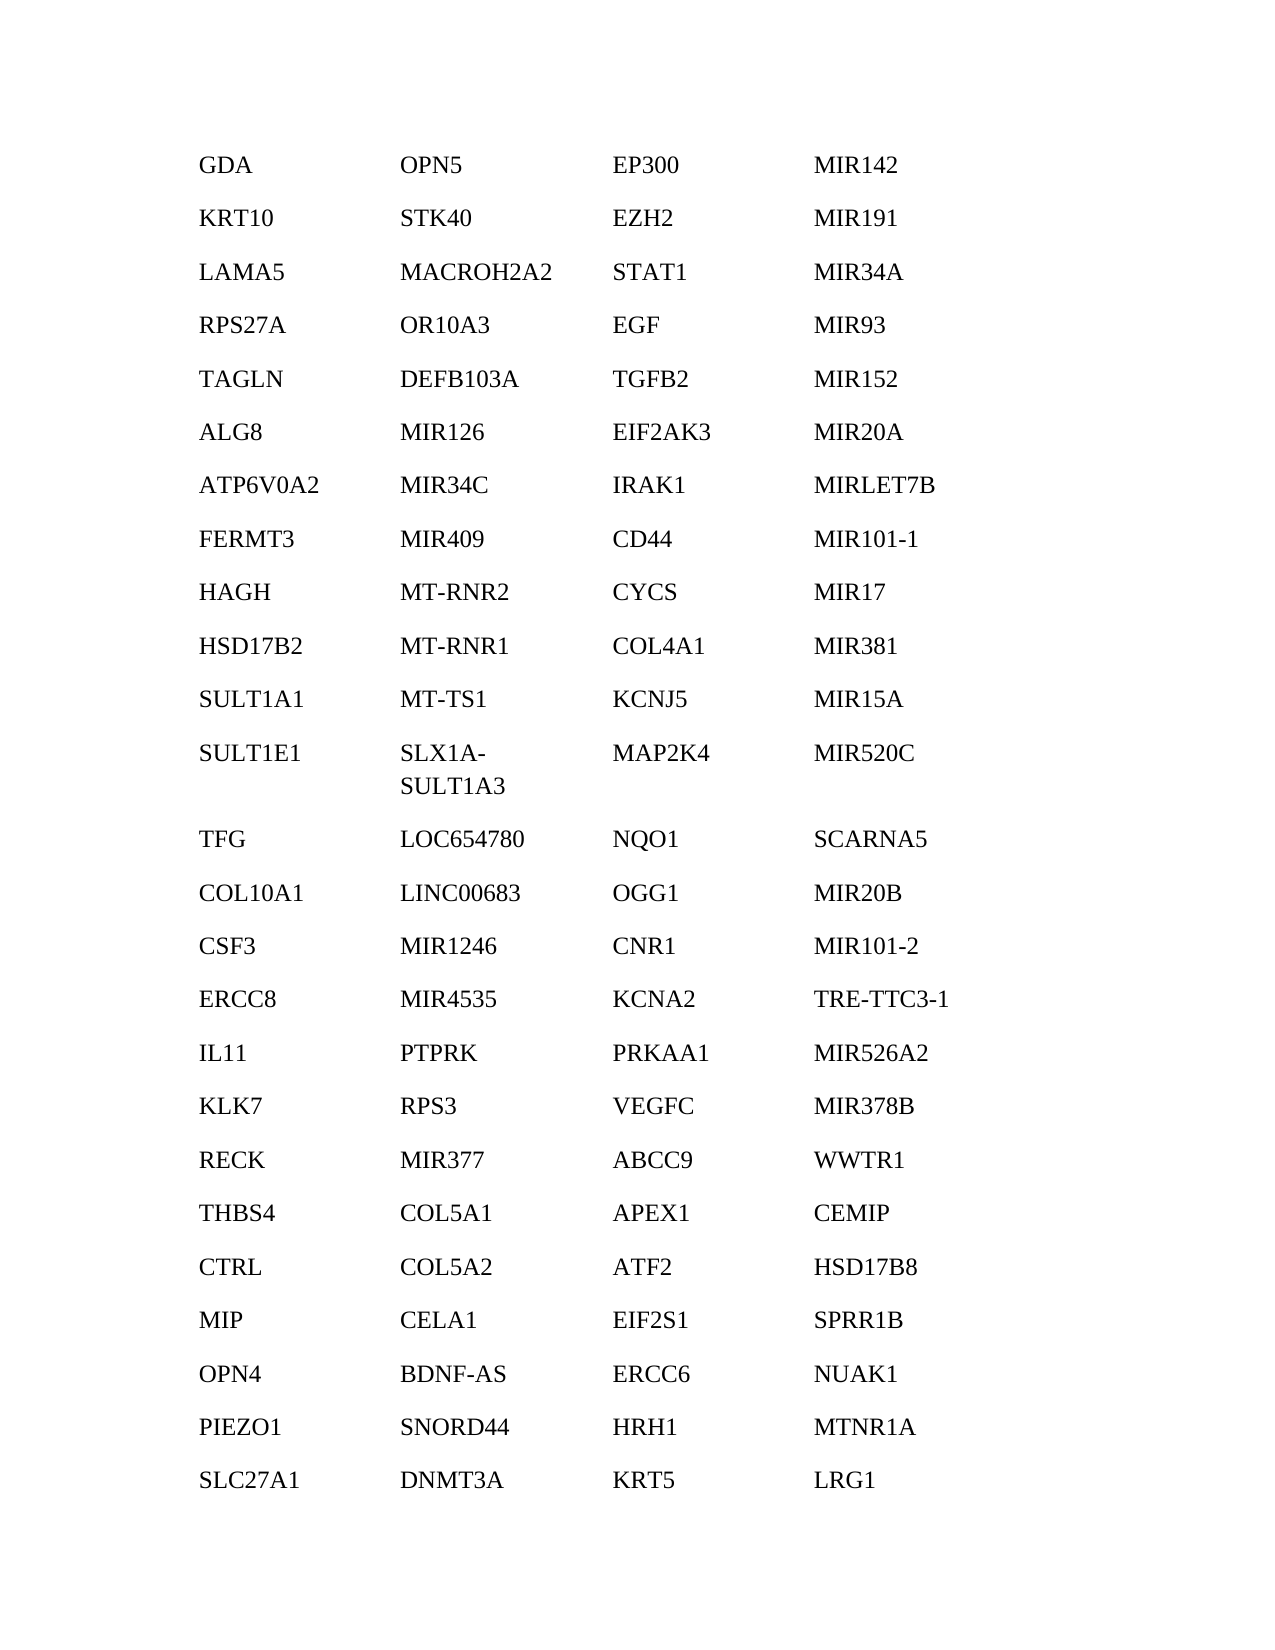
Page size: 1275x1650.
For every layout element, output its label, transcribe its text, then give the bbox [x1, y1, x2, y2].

table_cell EGF [601, 310, 802, 364]
table_cell THBS4 [188, 1198, 388, 1252]
table_cell EIF2S1 [601, 1305, 802, 1359]
table_cell OPN4 [188, 1359, 388, 1412]
table_cell MIR377 [389, 1145, 601, 1198]
table_cell CTRL [188, 1252, 388, 1305]
table_cell HSD17B2 [188, 631, 388, 684]
table_cell EZH2 [601, 204, 802, 257]
table_cell MIR520C [802, 738, 1015, 824]
table_cell ATP6V0A2 [188, 471, 388, 524]
table_cell STAT1 [601, 257, 802, 310]
table_cell MIR15A [802, 684, 1015, 738]
table_cell CD44 [601, 524, 802, 577]
table_cell MIR34A [802, 257, 1015, 310]
table_cell SLC27A1 [188, 1466, 388, 1496]
table_cell MIR93 [802, 310, 1015, 364]
table_cell VEGFC [601, 1091, 802, 1145]
table_cell RPS27A [188, 310, 388, 364]
table_cell SLX1A-SULT1A3 [389, 738, 601, 824]
table_cell ALG8 [188, 417, 388, 471]
table_cell TFG [188, 824, 388, 878]
table_cell ATF2 [601, 1252, 802, 1305]
table_cell MIR20B [802, 878, 1015, 931]
table_cell MIR4535 [389, 985, 601, 1038]
table_cell MIR126 [389, 417, 601, 471]
table_cell COL4A1 [601, 631, 802, 684]
table_cell COL5A2 [389, 1252, 601, 1305]
table_cell LOC654780 [389, 824, 601, 878]
table_cell WWTR1 [802, 1145, 1015, 1198]
table_cell GDA [188, 150, 388, 203]
table_cell TGFB2 [601, 364, 802, 417]
table_cell CSF3 [188, 931, 388, 984]
table_cell PTPRK [389, 1038, 601, 1091]
table_cell MIP [188, 1305, 388, 1359]
table_cell IRAK1 [601, 471, 802, 524]
table_cell MAP2K4 [601, 738, 802, 824]
table_cell CELA1 [389, 1305, 601, 1359]
table_cell FERMT3 [188, 524, 388, 577]
table_cell MIR409 [389, 524, 601, 577]
table_cell KRT5 [601, 1466, 802, 1496]
table_cell MIR1246 [389, 931, 601, 984]
table_cell SULT1A1 [188, 684, 388, 738]
table_cell CEMIP [802, 1198, 1015, 1252]
table_cell MIR191 [802, 204, 1015, 257]
table_cell HAGH [188, 578, 388, 631]
table_cell LINC00683 [389, 878, 601, 931]
table_cell CNR1 [601, 931, 802, 984]
table_cell PIEZO1 [188, 1412, 388, 1466]
table_cell MIR20A [802, 417, 1015, 471]
table_cell SULT1E1 [188, 738, 388, 824]
table_cell MIR101-1 [802, 524, 1015, 577]
table_cell OR10A3 [389, 310, 601, 364]
table_cell MTNR1A [802, 1412, 1015, 1466]
table_cell MIR34C [389, 471, 601, 524]
table_cell EIF2AK3 [601, 417, 802, 471]
table_cell DNMT3A [389, 1466, 601, 1496]
table_cell OPN5 [389, 150, 601, 203]
table_cell TRE-TTC3-1 [802, 985, 1015, 1038]
table_cell RPS3 [389, 1091, 601, 1145]
table_cell ERCC8 [188, 985, 388, 1038]
table_cell COL5A1 [389, 1198, 601, 1252]
table_cell MIR142 [802, 150, 1015, 203]
table_cell ERCC6 [601, 1359, 802, 1412]
table_cell HSD17B8 [802, 1252, 1015, 1305]
table_cell KCNJ5 [601, 684, 802, 738]
table_cell SPRR1B [802, 1305, 1015, 1359]
table_cell DEFB103A [389, 364, 601, 417]
table_cell TAGLN [188, 364, 388, 417]
table_cell SNORD44 [389, 1412, 601, 1466]
table_cell NQO1 [601, 824, 802, 878]
table_cell COL10A1 [188, 878, 388, 931]
table_cell MIR381 [802, 631, 1015, 684]
table_cell LAMA5 [188, 257, 388, 310]
table_cell MIR101-2 [802, 931, 1015, 984]
table_cell LRG1 [802, 1466, 1015, 1496]
table_cell IL11 [188, 1038, 388, 1091]
table_cell ABCC9 [601, 1145, 802, 1198]
table_cell MIR152 [802, 364, 1015, 417]
table_cell BDNF-AS [389, 1359, 601, 1412]
table_cell HRH1 [601, 1412, 802, 1466]
table_cell MACROH2A2 [389, 257, 601, 310]
table_cell KCNA2 [601, 985, 802, 1038]
table_cell STK40 [389, 204, 601, 257]
table_cell MIR17 [802, 578, 1015, 631]
table_cell RECK [188, 1145, 388, 1198]
table_cell MIR378B [802, 1091, 1015, 1145]
table_cell OGG1 [601, 878, 802, 931]
table_cell KRT10 [188, 204, 388, 257]
table_cell MT-RNR2 [389, 578, 601, 631]
table_cell PRKAA1 [601, 1038, 802, 1091]
table_cell CYCS [601, 578, 802, 631]
table_cell MT-TS1 [389, 684, 601, 738]
table_cell NUAK1 [802, 1359, 1015, 1412]
table_cell EP300 [601, 150, 802, 203]
table_cell KLK7 [188, 1091, 388, 1145]
table_cell APEX1 [601, 1198, 802, 1252]
table_cell MIR526A2 [802, 1038, 1015, 1091]
table_cell MT-RNR1 [389, 631, 601, 684]
table_cell MIRLET7B [802, 471, 1015, 524]
table_cell SCARNA5 [802, 824, 1015, 878]
